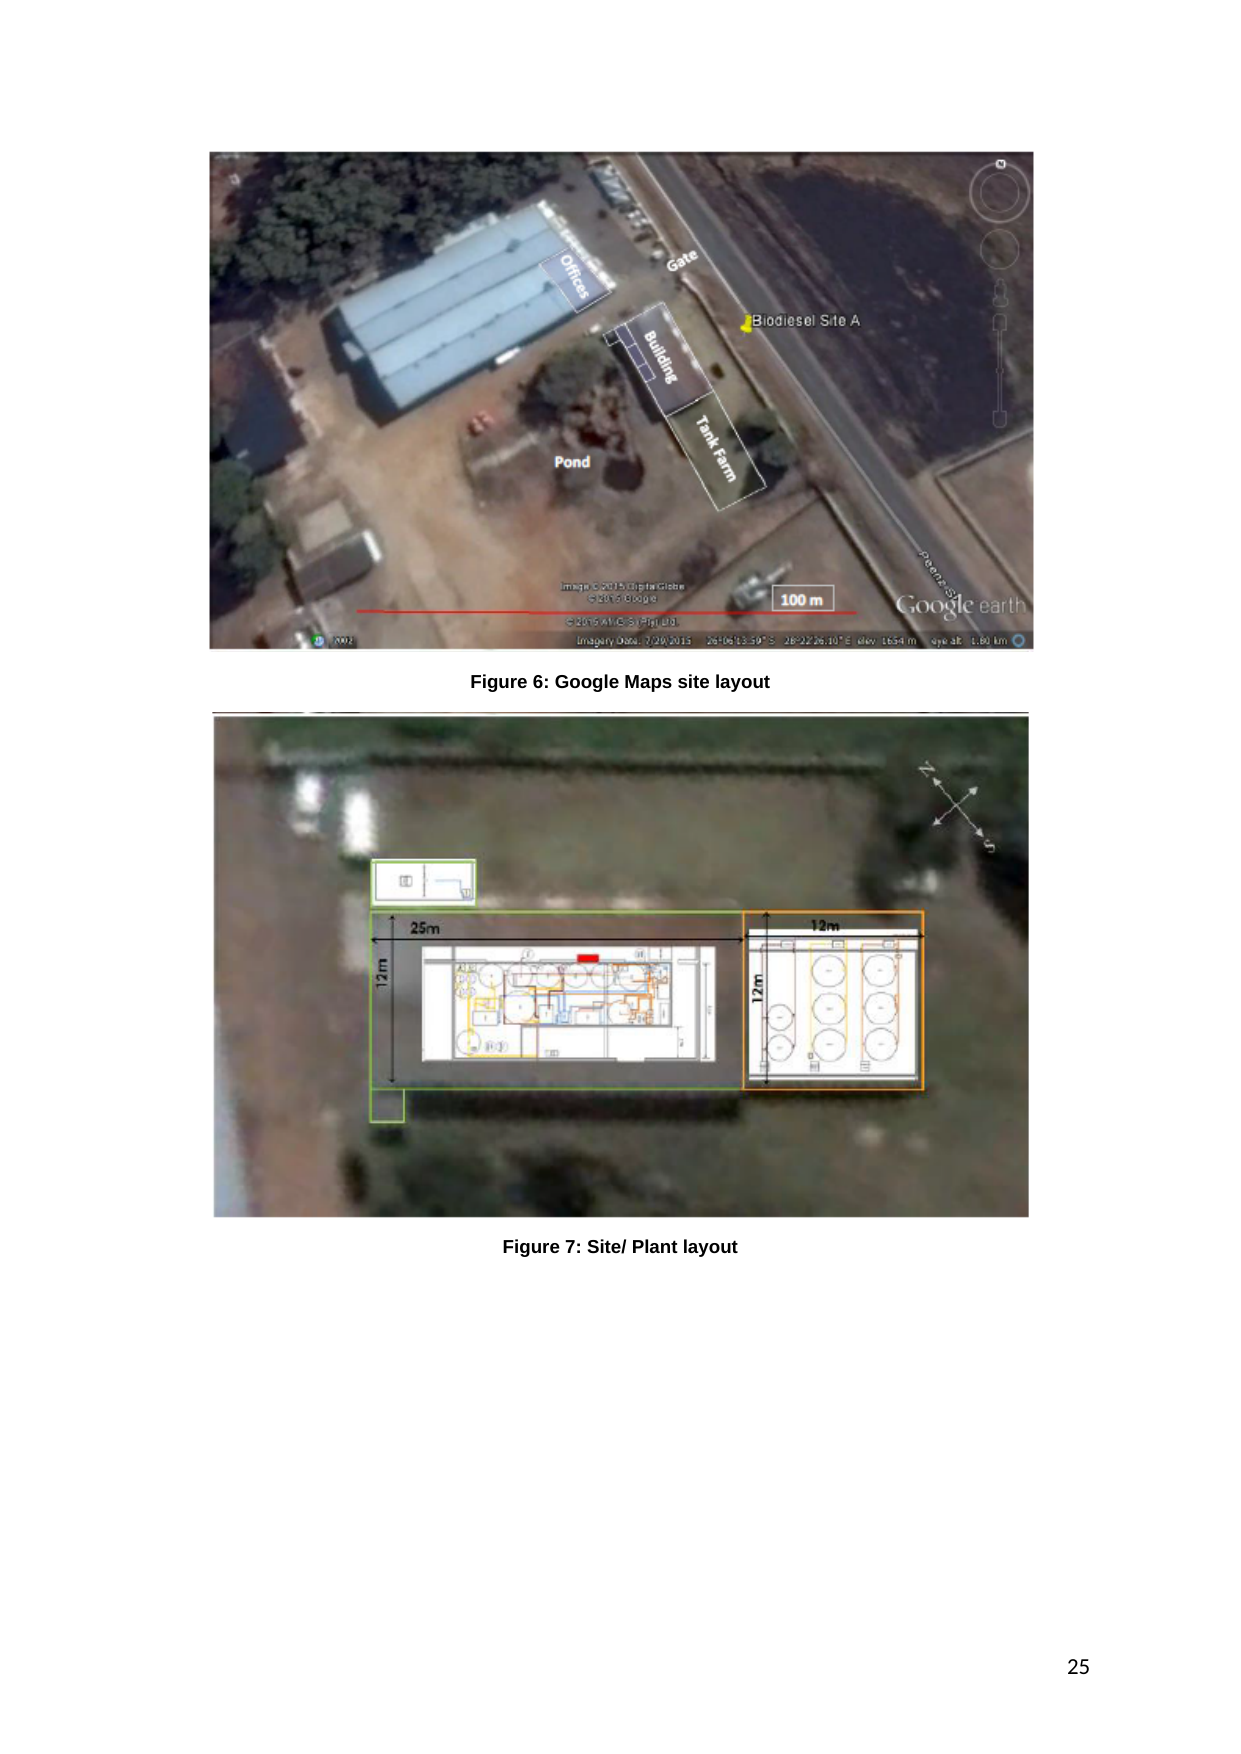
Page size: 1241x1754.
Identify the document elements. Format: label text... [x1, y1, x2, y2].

text Figure 6: Google Maps site layout [150, 670, 1090, 692]
text Figure 7: Site/ Plant layout [150, 1236, 1090, 1258]
